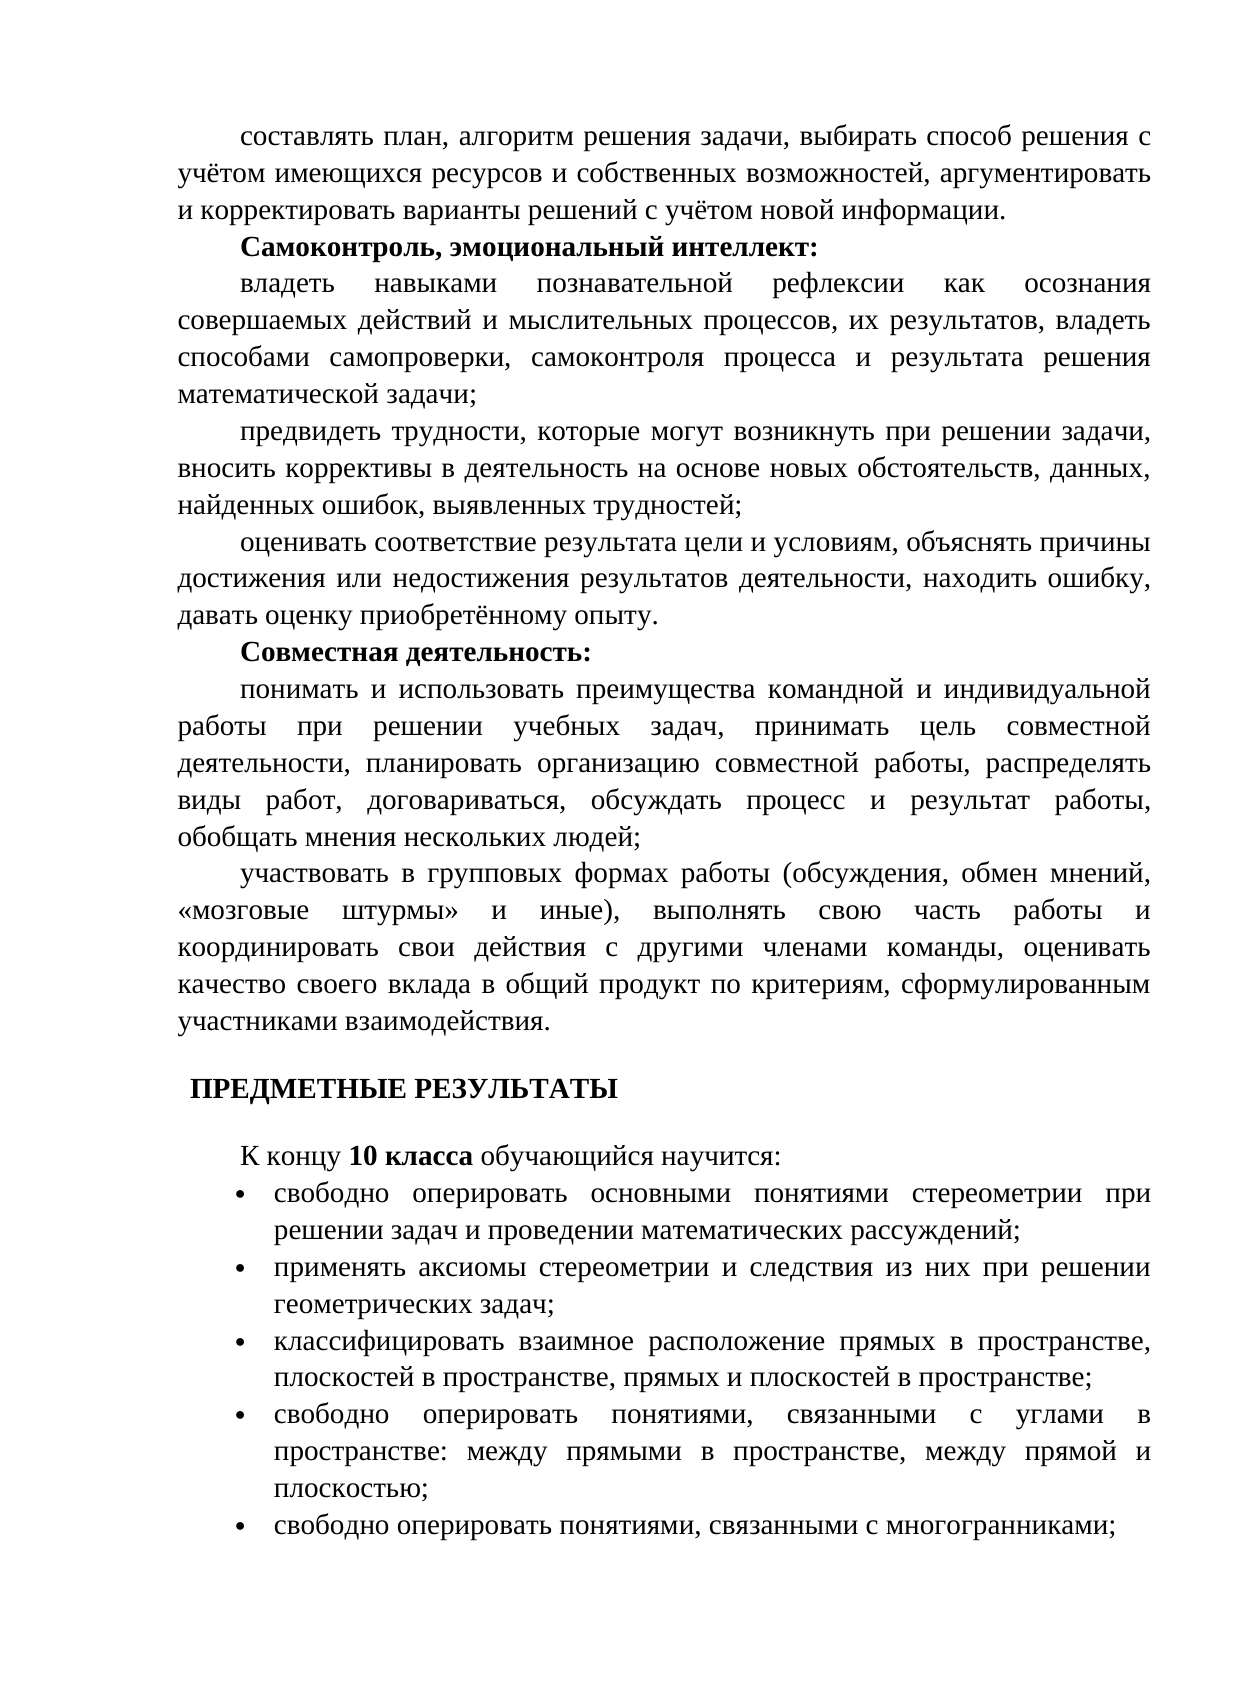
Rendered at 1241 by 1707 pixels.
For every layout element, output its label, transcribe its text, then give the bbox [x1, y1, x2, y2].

list свободно оперировать основными понятиями стереометрии при решении задач и проведении математических рассуждений; [236, 1175, 1152, 1246]
text составлять план, алгоритм решения задачи, выбирать способ решения с учётом имеющихся ресурсов и собственных возможностей, аргументировать и корректировать варианты решений с учётом новой информации. [177, 118, 1152, 225]
list свободно оперировать понятиями, связанными с углами в пространстве: между прямыми в пространстве, между прямой и плоскостью; [236, 1396, 1152, 1504]
text ПРЕДМЕТНЫЕ РЕЗУЛЬТАТЫ [190, 1071, 1152, 1104]
list применять аксиомы стереометрии и следствия из них при решении геометрических задач; [236, 1249, 1152, 1319]
text участвовать в групповых формах работы (обсуждения, обмен мнений, «мозговые штурмы» и иные), выполнять свою часть работы и координировать свои действия с другими членами команды, оценивать качество своего вклада в общий продукт по критериям, сформулированным участниками взаимодействия. [177, 856, 1152, 1037]
list классифицировать взаимное расположение прямых в пространстве, плоскостей в пространстве, прямых и плоскостей в пространстве; [236, 1323, 1152, 1393]
text Самоконтроль, эмоциональный интеллект: [177, 229, 1152, 262]
text оценивать соответствие результата цели и условиям, объяснять причины достижения или недостижения результатов деятельности, находить ошибку, давать оценку приобретённому опыту. [177, 524, 1152, 631]
text понимать и использовать преимущества командной и индивидуальной работы при решении учебных задач, принимать цель совместной деятельности, планировать организацию совместной работы, распределять виды работ, договариваться, обсуждать процесс и результат работы, обобщать мнения нескольких людей; [177, 671, 1152, 852]
text владеть навыками познавательной рефлексии как осознания совершаемых действий и мыслительных процессов, их результатов, владеть способами самопроверки, самоконтроля процесса и результата решения математической задачи; [177, 266, 1152, 410]
text Совместная деятельность: [177, 634, 1152, 668]
text К концу 10 класса обучающийся научится: [177, 1138, 1152, 1172]
text предвидеть трудности, которые могут возникнуть при решении задачи, вносить коррективы в деятельность на основе новых обстоятельств, данных, найденных ошибок, выявленных трудностей; [177, 413, 1152, 520]
list свободно оперировать понятиями, связанными с многогранниками; [236, 1507, 1152, 1541]
